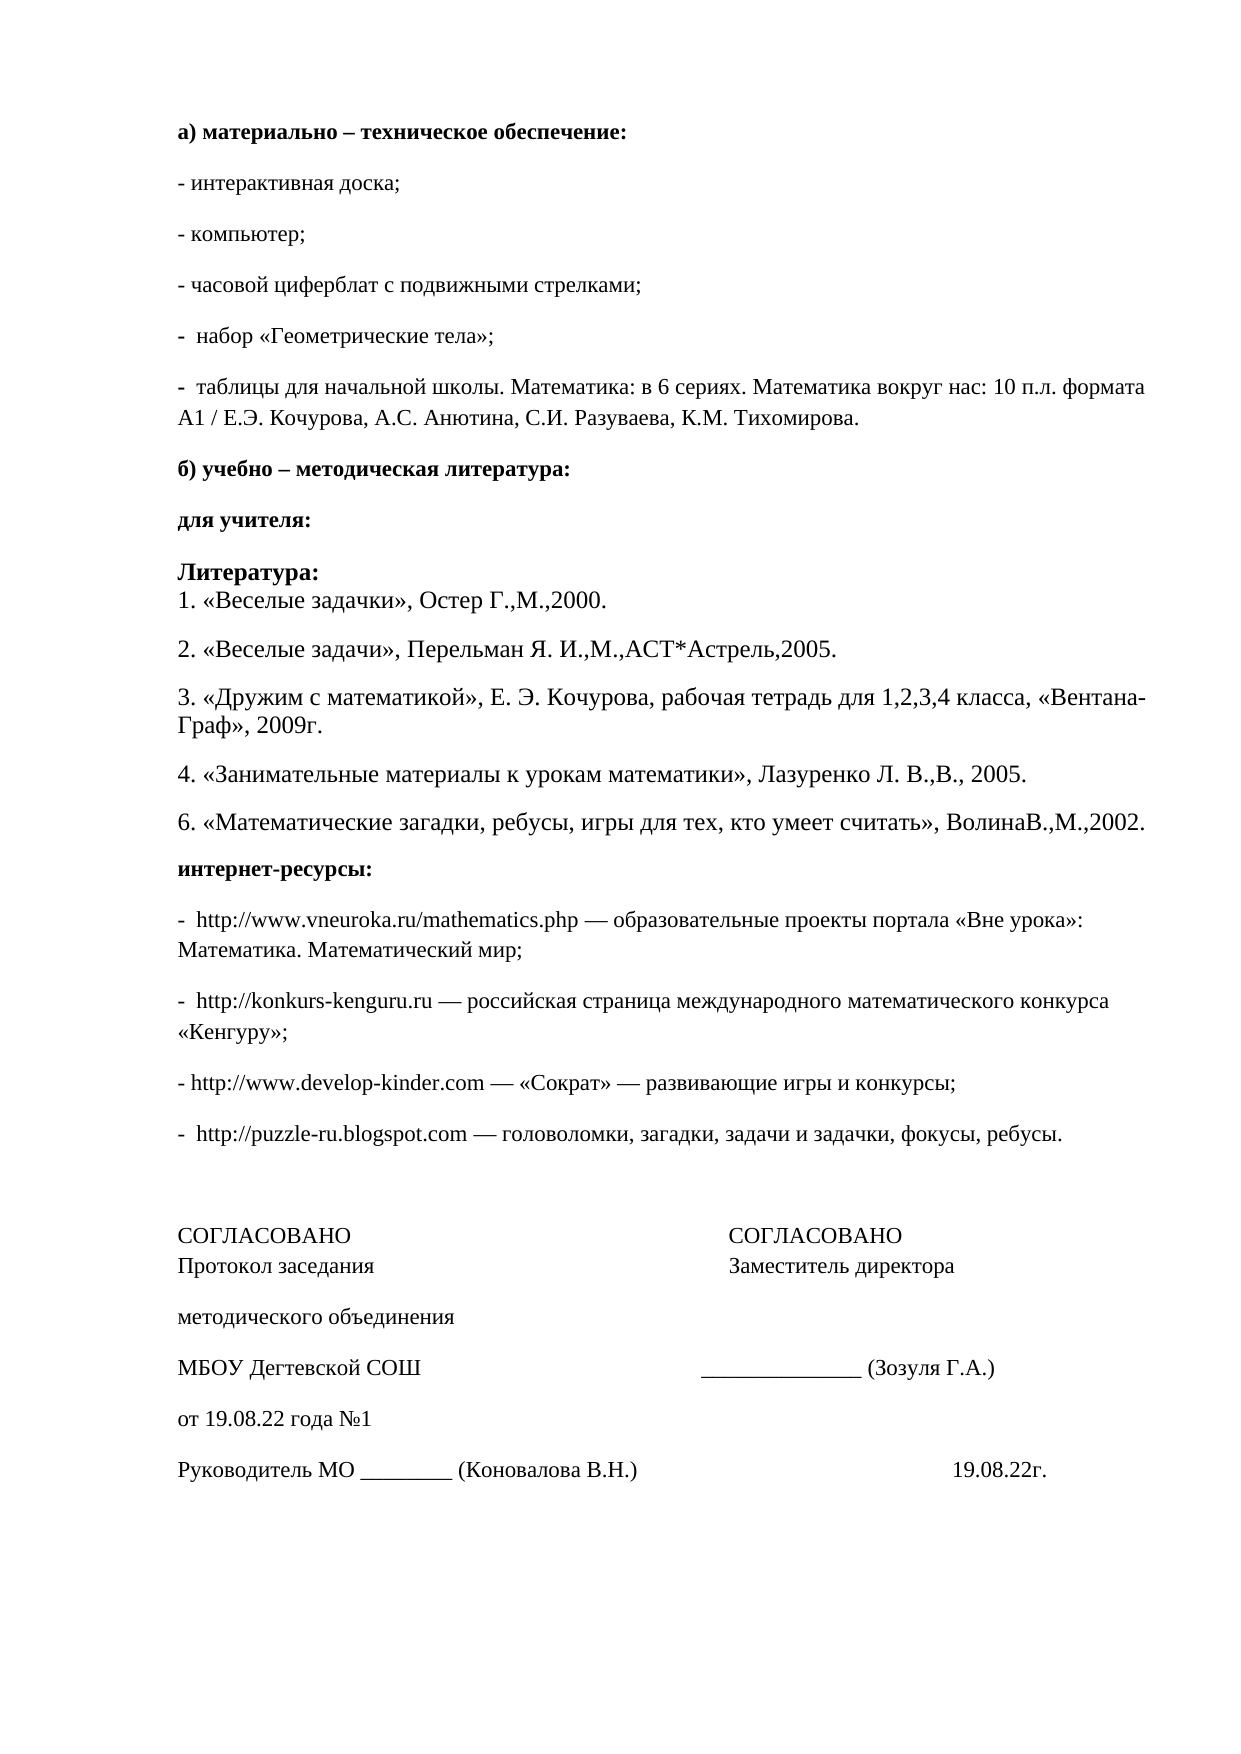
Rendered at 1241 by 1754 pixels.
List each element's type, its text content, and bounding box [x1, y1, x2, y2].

text б) учебно – методическая литература: [177, 454, 1152, 481]
text - http://www.develop-kinder.com — «Сократ» — развивающие игры и конкурсы; [177, 1069, 1152, 1095]
text - таблицы для начальной школы. Математика: в 6 сериях. Математика вокруг нас: 10 п.л. формата А1 / Е.Э. Кочурова, А.С. Анютина, С.И. Разуваева, К.М. Тихомирова. [177, 373, 1152, 430]
text - http://www.vneuroka.ru/mathematics.php — образовательные проекты портала «Вне урока»: Математика. Математический мир; [177, 906, 1152, 963]
text а) материально – техническое обеспечение: [177, 118, 1152, 144]
text интернет-ресурсы: [177, 855, 1152, 882]
text - набор «Геометрические тела»; [177, 322, 1152, 349]
text 6. «Математические загадки, ребусы, игры для тех, кто умеет считать», ВолинаВ.,М.,2002. [177, 807, 1152, 836]
text - http://konkurs-kenguru.ru — российская страница международного математического конкурса «Кенгуру»; [177, 988, 1152, 1044]
text для учителя: [177, 506, 1152, 532]
text - интерактивная доска; [177, 169, 1152, 196]
text методического объединения [177, 1303, 1152, 1329]
text МБОУ Дегтевской СОШ ______________ (Зозуля Г.А.) [177, 1354, 1152, 1381]
text 4. «Занимательные материалы к урокам математики», Лазуренко Л. В.,В., 2005. [177, 759, 1152, 788]
text СОГЛАСОВАНО СОГЛАСОВАНО Протокол заседания Заместитель директора [177, 1222, 1152, 1278]
text - часовой циферблат с подвижными стрелками; [177, 271, 1152, 298]
text 2. «Веселые задачи», Перельман Я. И.,М.,АСТ*Астрель,2005. [177, 634, 1152, 662]
text - http://puzzle-ru.blogspot.com — головоломки, загадки, задачи и задачки, фокусы, ребусы. [177, 1120, 1152, 1146]
text - компьютер; [177, 220, 1152, 247]
text 1. «Веселые задачки», Остер Г.,М.,2000. [177, 585, 1152, 614]
text Руководитель МО ________ (Коновалова В.Н.) 19.08.22г. [177, 1456, 1152, 1483]
text 3. «Дружим с математикой», Е. Э. Кочурова, рабочая тетрадь для 1,2,3,4 класса, «Вентана-Граф», 2009г. [177, 682, 1152, 739]
text от 19.08.22 года №1 [177, 1405, 1152, 1432]
text Литература: [177, 557, 1152, 585]
